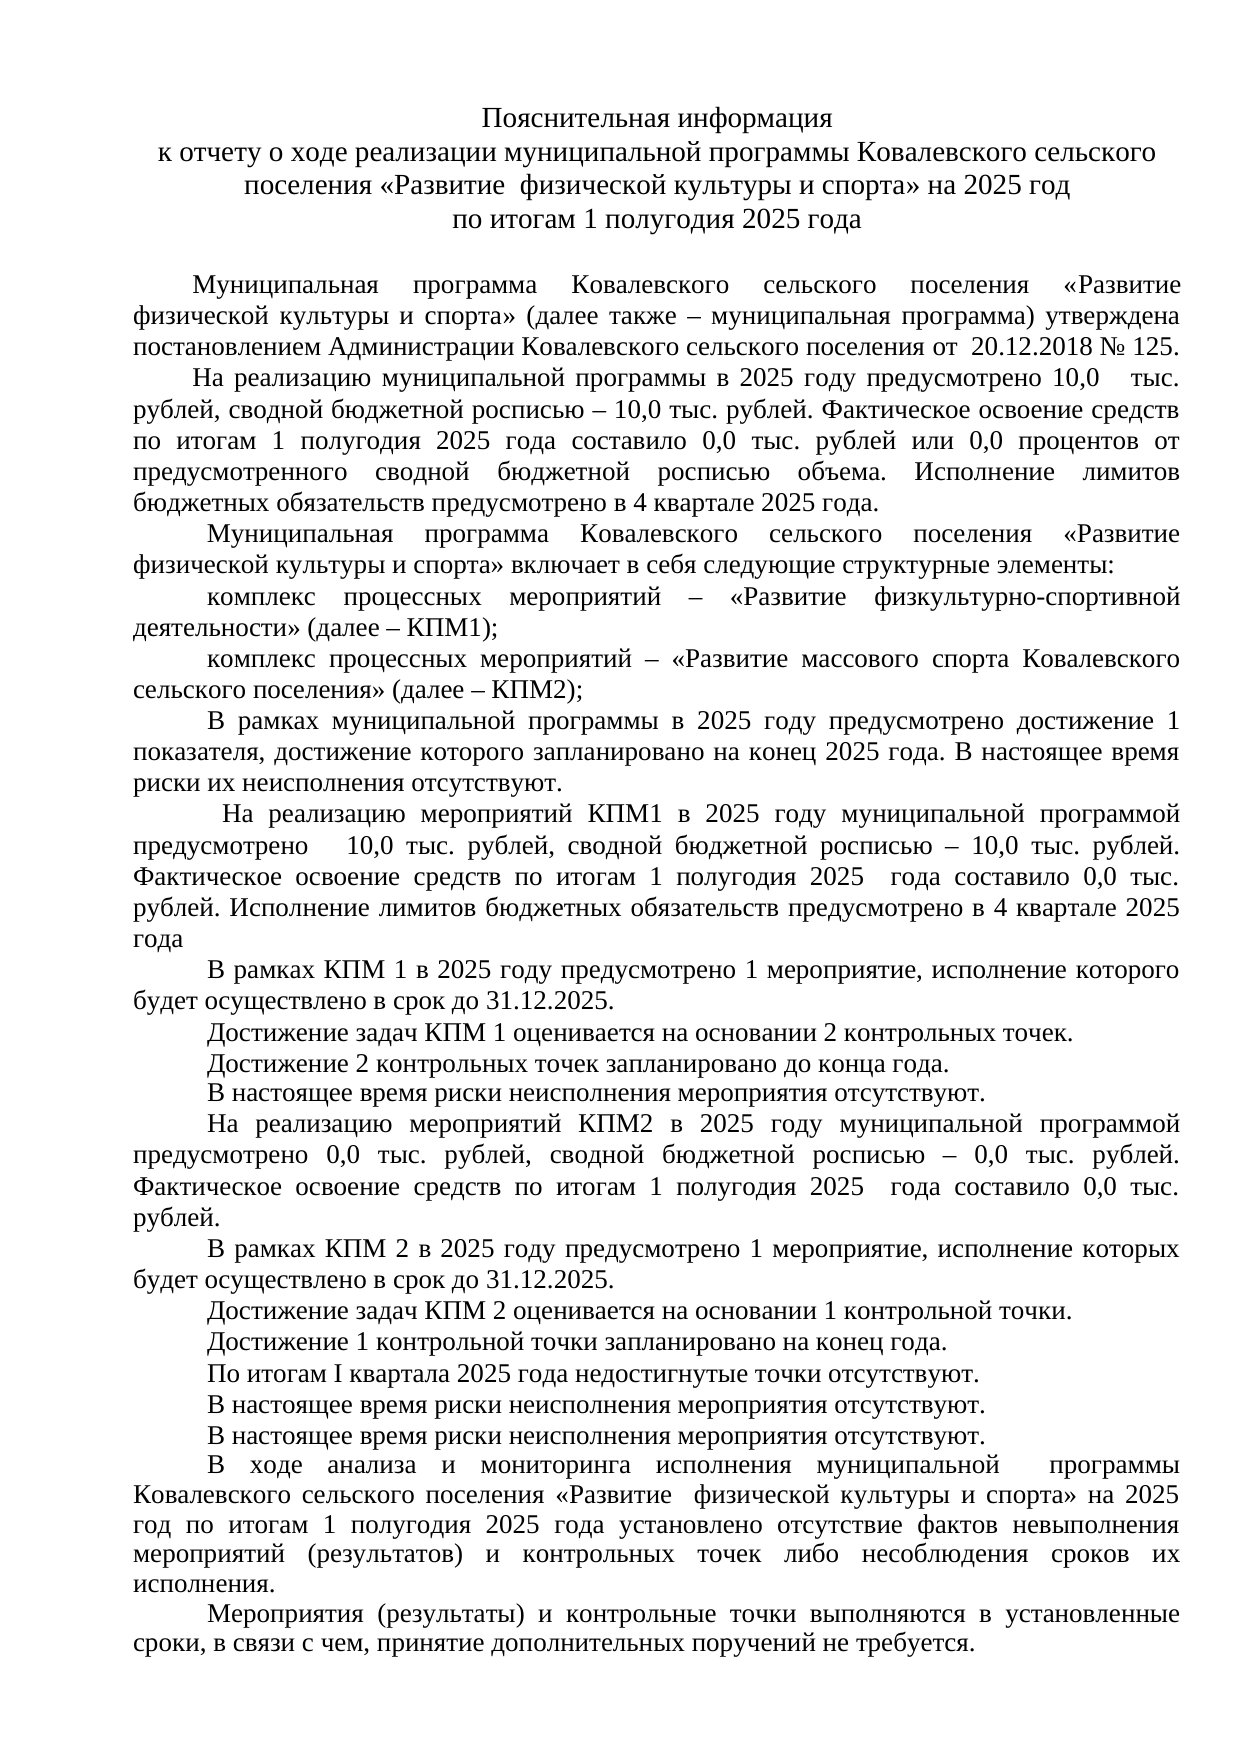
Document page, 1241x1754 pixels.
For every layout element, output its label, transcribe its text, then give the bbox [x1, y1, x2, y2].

text Муниципальная программа Ковалевского сельского поселения «Развитие физической культуры и спорта» включает в себя следующие структурные элементы: [133, 517, 1181, 579]
text Пояснительная информация [133, 100, 1181, 134]
text В настоящее время риски неисполнения мероприятия отсутствуют. [133, 1419, 1181, 1450]
text На реализацию мероприятий КПМ1 в 2025 году муниципальной программой предусмотрено 10,0 тыс. рублей, сводной бюджетной росписью – 10,0 тыс. рублей. Фактическое освоение средств по итогам 1 полугодия 2025 года составило 0,0 тыс. рублей. Исполнение лимитов бюджетных обязательств предусмотрено в 4 квартале 2025 года [133, 798, 1181, 953]
text В настоящее время риски неисполнения мероприятия отсутствуют. [133, 1388, 1181, 1419]
text комплекс процессных мероприятий – «Развитие физкультурно-спортивной деятельности» (далее – КПМ1); [133, 579, 1181, 642]
text Достижение 2 контрольных точек запланировано до конца года. [133, 1047, 1181, 1078]
text В рамках КПМ 2 в 2025 году предусмотрено 1 мероприятие, исполнение которых будет осуществлено в срок до 31.12.2025. [133, 1232, 1181, 1294]
text В рамках муниципальной программы в 2025 году предусмотрено достижение 1 показателя, достижение которого запланировано на конец 2025 года. В настоящее время риски их неисполнения отсутствуют. [133, 704, 1181, 798]
text В ходе анализа и мониторинга исполнения муниципальной программы Ковалевского сельского поселения «Развитие физической культуры и спорта» на 2025 год по итогам 1 полугодия 2025 года установлено отсутствие фактов невыполнения мероприятий (результатов) и контрольных точек либо несоблюдения сроков их исполнения. [133, 1450, 1181, 1598]
text Достижение задач КПМ 1 оценивается на основании 2 контрольных точек. [133, 1016, 1181, 1047]
text Мероприятия (результаты) и контрольные точки выполняются в установленные сроки, в связи с чем, принятие дополнительных поручений не требуется. [133, 1598, 1181, 1658]
text На реализацию мероприятий КПМ2 в 2025 году муниципальной программой предусмотрено 0,0 тыс. рублей, сводной бюджетной росписью – 0,0 тыс. рублей. Фактическое освоение средств по итогам 1 полугодия 2025 года составило 0,0 тыс. рублей. [133, 1107, 1181, 1232]
text В рамках КПМ 1 в 2025 году предусмотрено 1 мероприятие, исполнение которого будет осуществлено в срок до 31.12.2025. [133, 953, 1181, 1016]
text Достижение задач КПМ 2 оценивается на основании 1 контрольной точки. [133, 1294, 1181, 1326]
text по итогам 1 полугодия 2025 года [133, 201, 1181, 234]
text комплекс процессных мероприятий – «Развитие массового спорта Ковалевского сельского поселения» (далее – КПМ2); [133, 642, 1181, 704]
text По итогам I квартала 2025 года недостигнутые точки отсутствуют. [133, 1357, 1181, 1388]
text В настоящее время риски неисполнения мероприятия отсутствуют. [133, 1078, 1181, 1107]
text Муниципальная программа Ковалевского сельского поселения «Развитие физической культуры и спорта» (далее также – муниципальная программа) утверждена постановлением Администрации Ковалевского сельского поселения от 20.12.2018 № 125. [133, 268, 1181, 362]
text На реализацию муниципальной программы в 2025 году предусмотрено 10,0 тыс. рублей, сводной бюджетной росписью – 10,0 тыс. рублей. Фактическое освоение средств по итогам 1 полугодия 2025 года составило 0,0 тыс. рублей или 0,0 процентов от предусмотренного сводной бюджетной росписью объема. Исполнение лимитов бюджетных обязательств предусмотрено в 4 квартале 2025 года. [133, 362, 1181, 517]
text к отчету о ходе реализации муниципальной программы Ковалевского сельского поселения «Развитие физической культуры и спорта» на 2025 год [133, 134, 1181, 201]
text Достижение 1 контрольной точки запланировано на конец года. [133, 1326, 1181, 1357]
